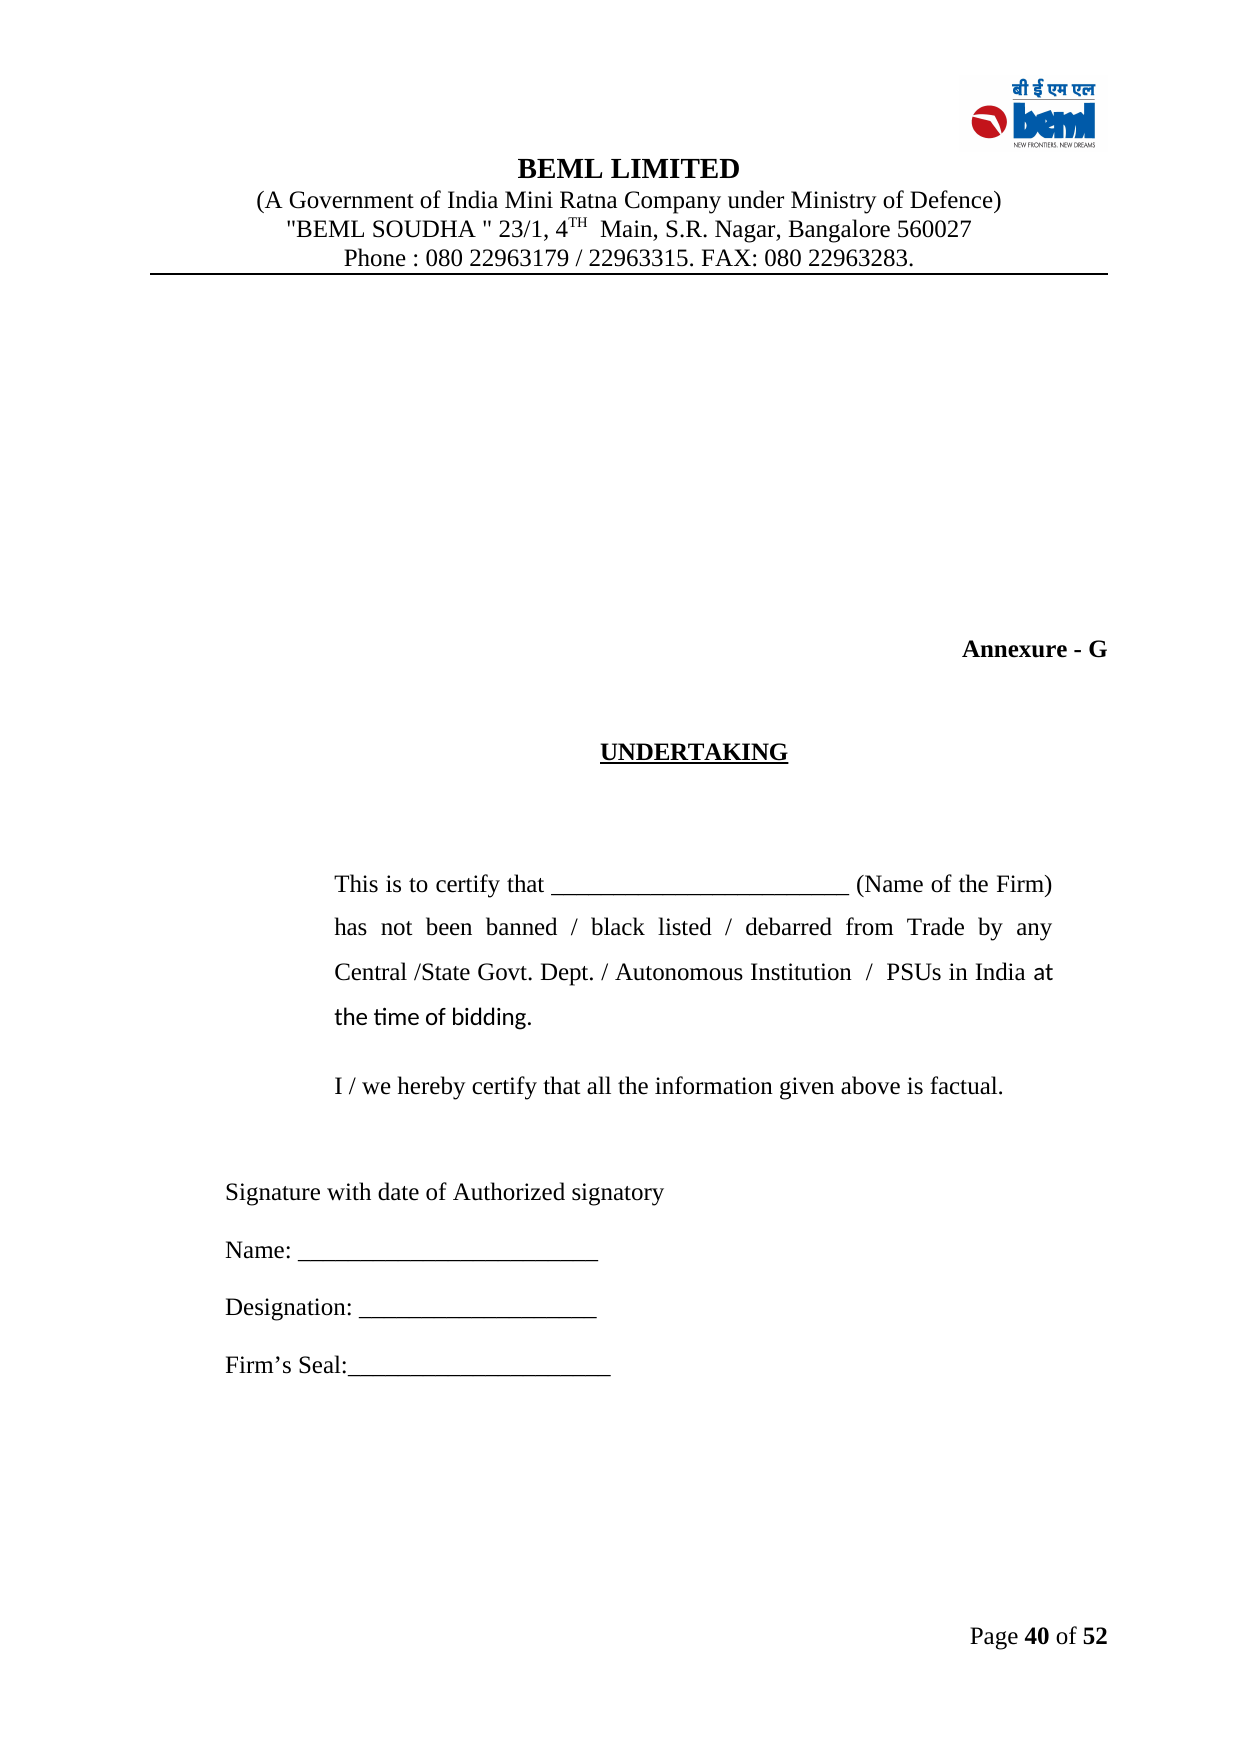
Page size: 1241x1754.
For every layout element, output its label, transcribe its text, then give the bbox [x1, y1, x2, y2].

text Firm’s Seal:_____________________ [150, 1350, 1108, 1379]
text Signature with date of Authorized signatory [150, 1177, 1108, 1206]
text This is to certify that ________________________ (Name of the Firm) has not been banned / black listed / debarred from Trade by any Central /State Govt. Dept. / Autonomous Institution / PSUs in India at the time of bidding. [334, 869, 1053, 1032]
text Designation: ___________________ [150, 1292, 1108, 1321]
text Name: ________________________ [150, 1235, 1108, 1264]
text UNDERTAKING [525, 741, 1108, 765]
picture [959, 75, 1108, 152]
text I / we hereby certify that all the information given above is factual. [334, 1071, 1053, 1100]
text Annexure - G [337, 635, 1108, 663]
